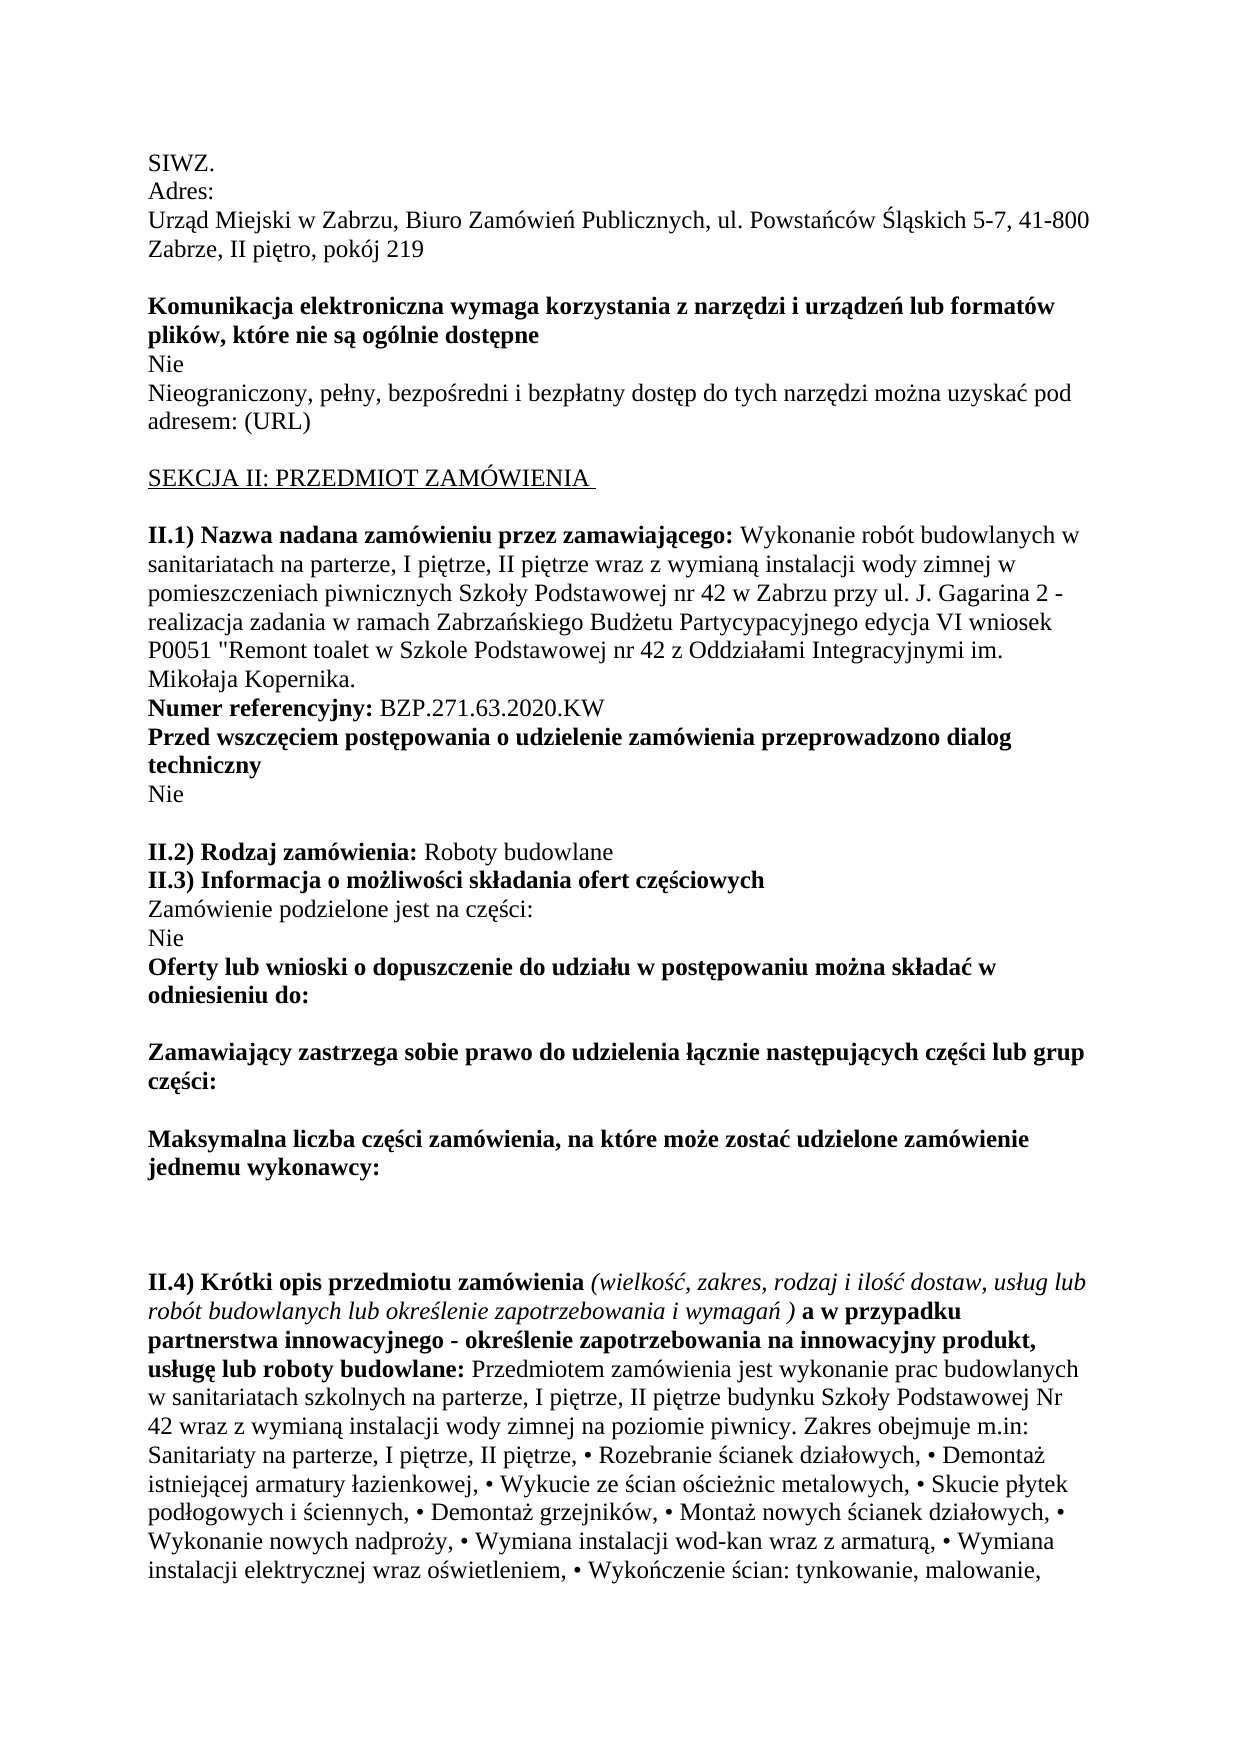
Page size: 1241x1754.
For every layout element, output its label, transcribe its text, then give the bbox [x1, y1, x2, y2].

text Komunikacja elektroniczna wymaga korzystania z narzędzi i urządzeń lub formatów plików, które nie są ogólnie dostępne [148, 263, 1093, 349]
text II.1) Nazwa nadana zamówieniu przez zamawiającego: Wykonanie robót budowlanych w sanitariatach na parterze, I piętrze, II piętrze wraz z wymianą instalacji wody zimnej w pomieszczeniach piwnicznych Szkoły Podstawowej nr 42 w Zabrzu przy ul. J. Gagarina 2 - realizacja zadania w ramach Zabrzańskiego Budżetu Partycypacyjnego edycja VI wniosek P0051 "Remont toalet w Szkole Podstawowej nr 42 z Oddziałami Integracyjnymi im. Mikołaja Kopernika. Numer referencyjny: BZP.271.63.2020.KW Przed wszczęciem postępowania o udzielenie zamówienia przeprowadzono dialog techniczny [148, 492, 1093, 779]
text Nie Nieograniczony, pełny, bezpośredni i bezpłatny dostęp do tych narzędzi można uzyskać pod adresem: (URL) [148, 349, 1093, 463]
text Nie Oferty lub wnioski o dopuszczenie do udziału w postępowaniu można składać w odniesieniu do: [148, 923, 1093, 1037]
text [148, 1037, 1093, 1584]
text SEKCJA II: PRZEDMIOT ZAMÓWIENIA [148, 463, 1093, 492]
text Nie [148, 779, 1093, 808]
text II.2) Rodzaj zamówienia: Roboty budowlane II.3) Informacja o możliwości składania ofert częściowych Zamówienie podzielone jest na części: [148, 808, 1093, 923]
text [148, 148, 1093, 263]
